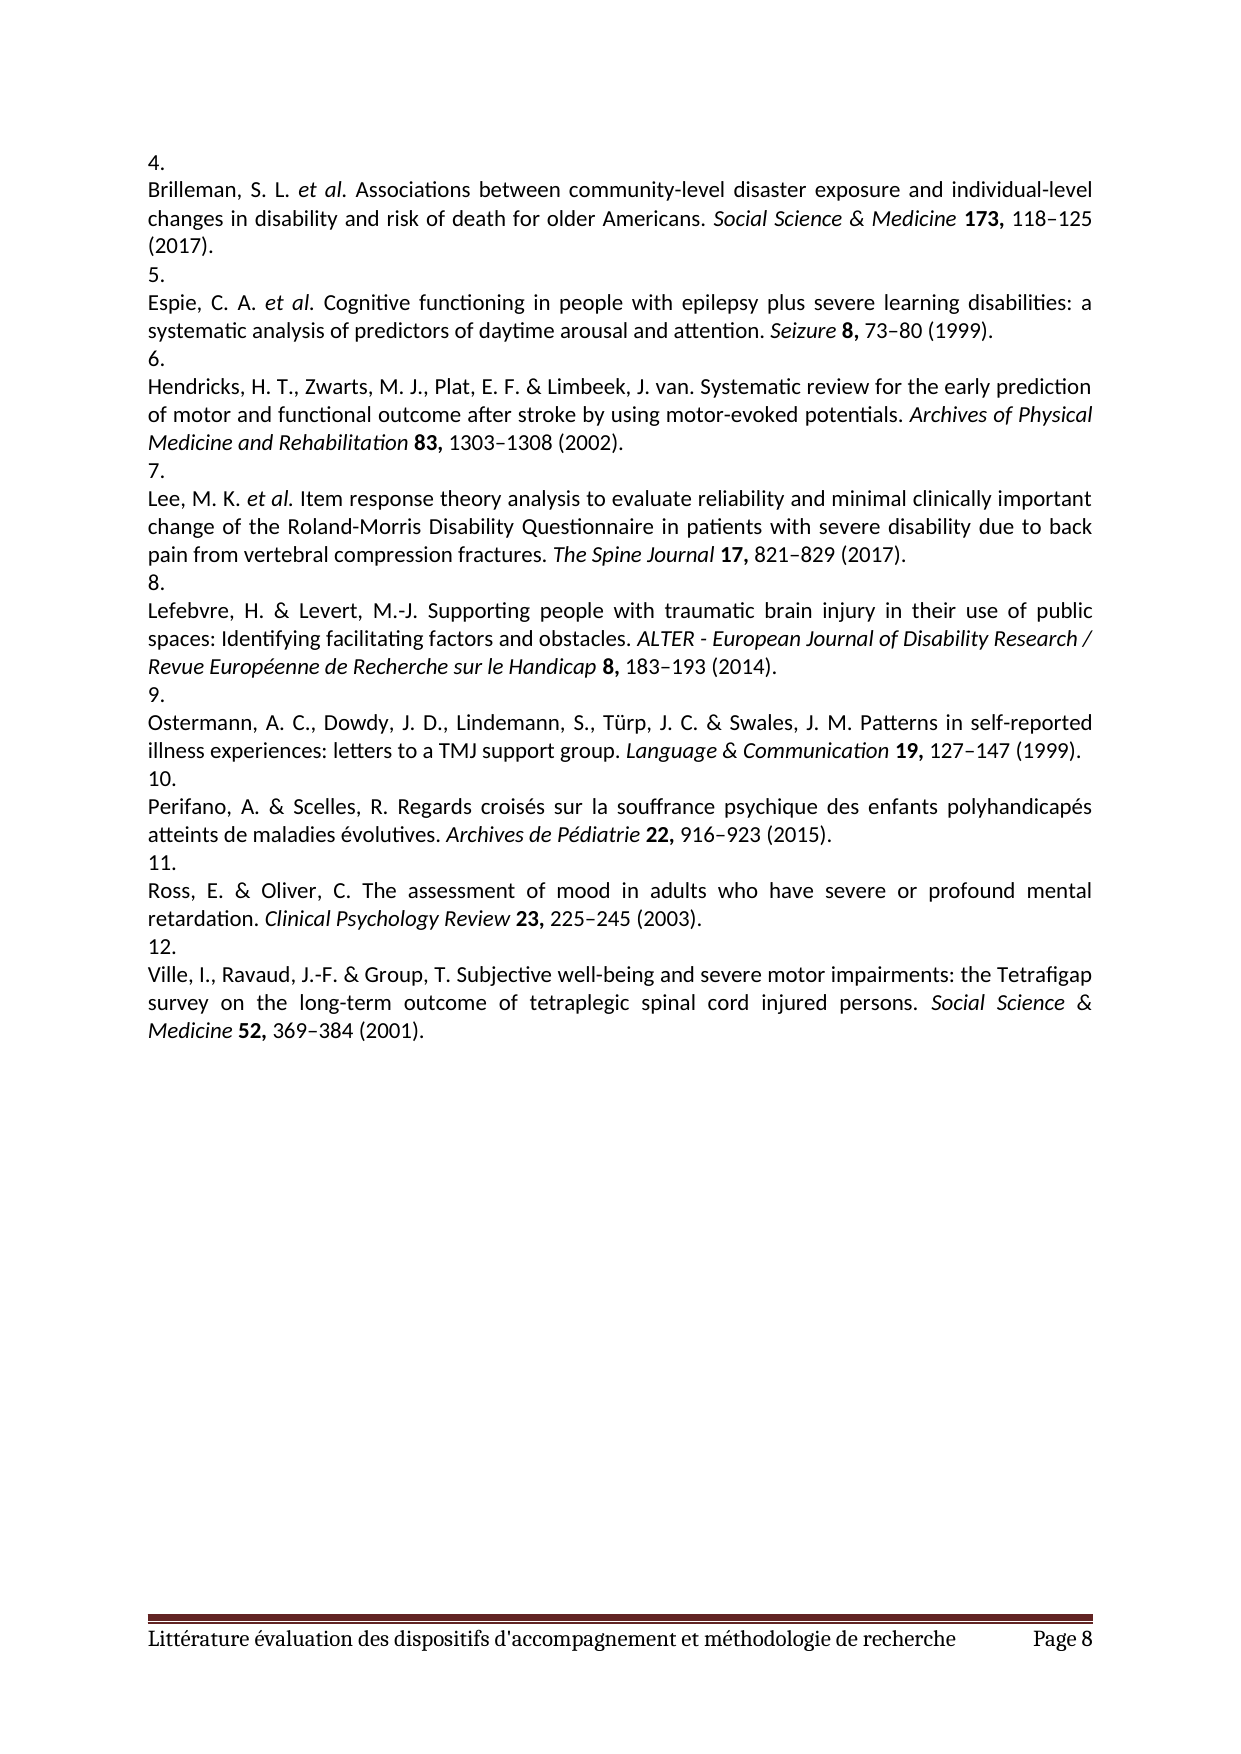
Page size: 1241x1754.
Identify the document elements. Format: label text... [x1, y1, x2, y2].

text 7. [148, 456, 1093, 484]
text Brilleman, S. L. et al. Associations between community-level disaster exposure and individual-level changes in disability and risk of death for older Americans. Social Science & Medicine 173, 118–125 (2017). [148, 176, 1093, 260]
text 12. [148, 932, 1093, 960]
text 9. [148, 680, 1093, 708]
text Espie, C. A. et al. Cognitive functioning in people with epilepsy plus severe learning disabilities: a systematic analysis of predictors of daytime arousal and attention. Seizure 8, 73–80 (1999). [148, 288, 1093, 344]
text Hendricks, H. T., Zwarts, M. J., Plat, E. F. & Limbeek, J. van. Systematic review for the early prediction of motor and functional outcome after stroke by using motor-evoked potentials. Archives of Physical Medicine and Rehabilitation 83, 1303–1308 (2002). [148, 372, 1093, 456]
text 10. [148, 764, 1093, 792]
text Lefebvre, H. & Levert, M.-J. Supporting people with traumatic brain injury in their use of public spaces: Identifying facilitating factors and obstacles. ALTER - European Journal of Disability Research / Revue Européenne de Recherche sur le Handicap 8, 183–193 (2014). [148, 596, 1093, 680]
text 4. [148, 148, 1093, 176]
text 11. [148, 848, 1093, 876]
text Perifano, A. & Scelles, R. Regards croisés sur la souffrance psychique des enfants polyhandicapés atteints de maladies évolutives. Archives de Pédiatrie 22, 916–923 (2015). [148, 792, 1093, 848]
text Ostermann, A. C., Dowdy, J. D., Lindemann, S., Türp, J. C. & Swales, J. M. Patterns in self-reported illness experiences: letters to a TMJ support group. Language & Communication 19, 127–147 (1999). [148, 708, 1093, 764]
text 6. [148, 344, 1093, 372]
text Lee, M. K. et al. Item response theory analysis to evaluate reliability and minimal clinically important change of the Roland-Morris Disability Questionnaire in patients with severe disability due to back pain from vertebral compression fractures. The Spine Journal 17, 821–829 (2017). [148, 484, 1093, 568]
text Ross, E. & Oliver, C. The assessment of mood in adults who have severe or profound mental retardation. Clinical Psychology Review 23, 225–245 (2003). [148, 876, 1093, 932]
text Ville, I., Ravaud, J.-F. & Group, T. Subjective well-being and severe motor impairments: the Tetrafigap survey on the long-term outcome of tetraplegic spinal cord injured persons. Social Science & Medicine 52, 369–384 (2001). [148, 960, 1093, 1044]
text 8. [148, 568, 1093, 596]
text 5. [148, 260, 1093, 288]
